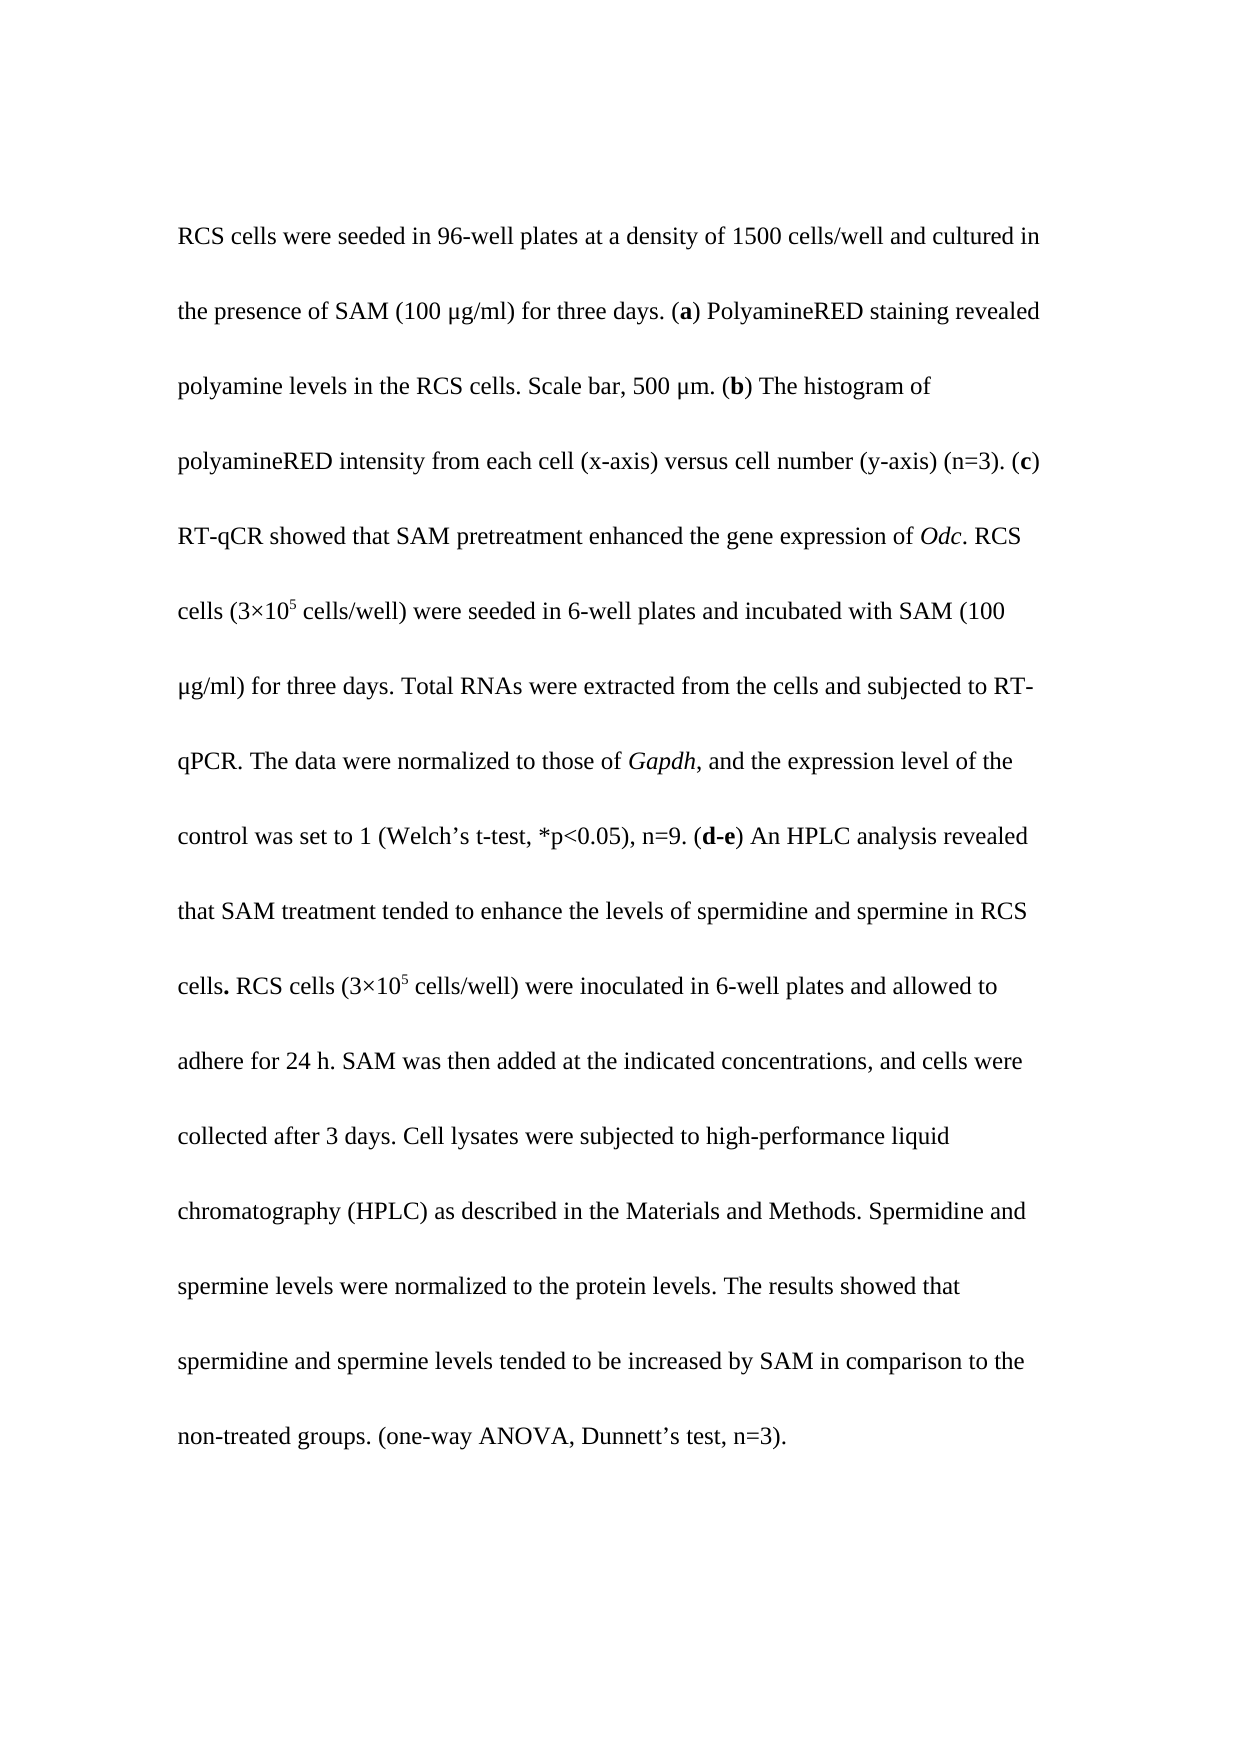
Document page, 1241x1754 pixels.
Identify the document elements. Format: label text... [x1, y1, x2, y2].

text RCS cells were seeded in 96-well plates at a density of 1500 cells/well and cultured in the presence of SAM (100 μg/ml) for three days. (a) PolyamineRED staining revealed polyamine levels in the RCS cells. Scale bar, 500 μm. (b) The histogram of polyamineRED intensity from each cell (x-axis) versus cell number (y-axis) (n=3). (c) RT-qCR showed that SAM pretreatment enhanced the gene expression of Odc. RCS cells (3×105 cells/well) were seeded in 6-well plates and incubated with SAM (100 μg/ml) for three days. Total RNAs were extracted from the cells and subjected to RT-qPCR. The data were normalized to those of Gapdh, and the expression level of the control was set to 1 (Welch’s t-test, *p<0.05), n=9. (d-e) An HPLC analysis revealed that SAM treatment tended to enhance the levels of spermidine and spermine in RCS cells. RCS cells (3×105 cells/well) were inoculated in 6-well plates and allowed to adhere for 24 h. SAM was then added at the indicated concentrations, and cells were collected after 3 days. Cell lysates were subjected to high-performance liquid chromatography (HPLC) as described in the Materials and Methods. Spermidine and spermine levels were normalized to the protein levels. The results showed that spermidine and spermine levels tended to be increased by SAM in comparison to the non-treated groups. (one-way ANOVA, Dunnett’s test, n=3). [177, 217, 1063, 1454]
